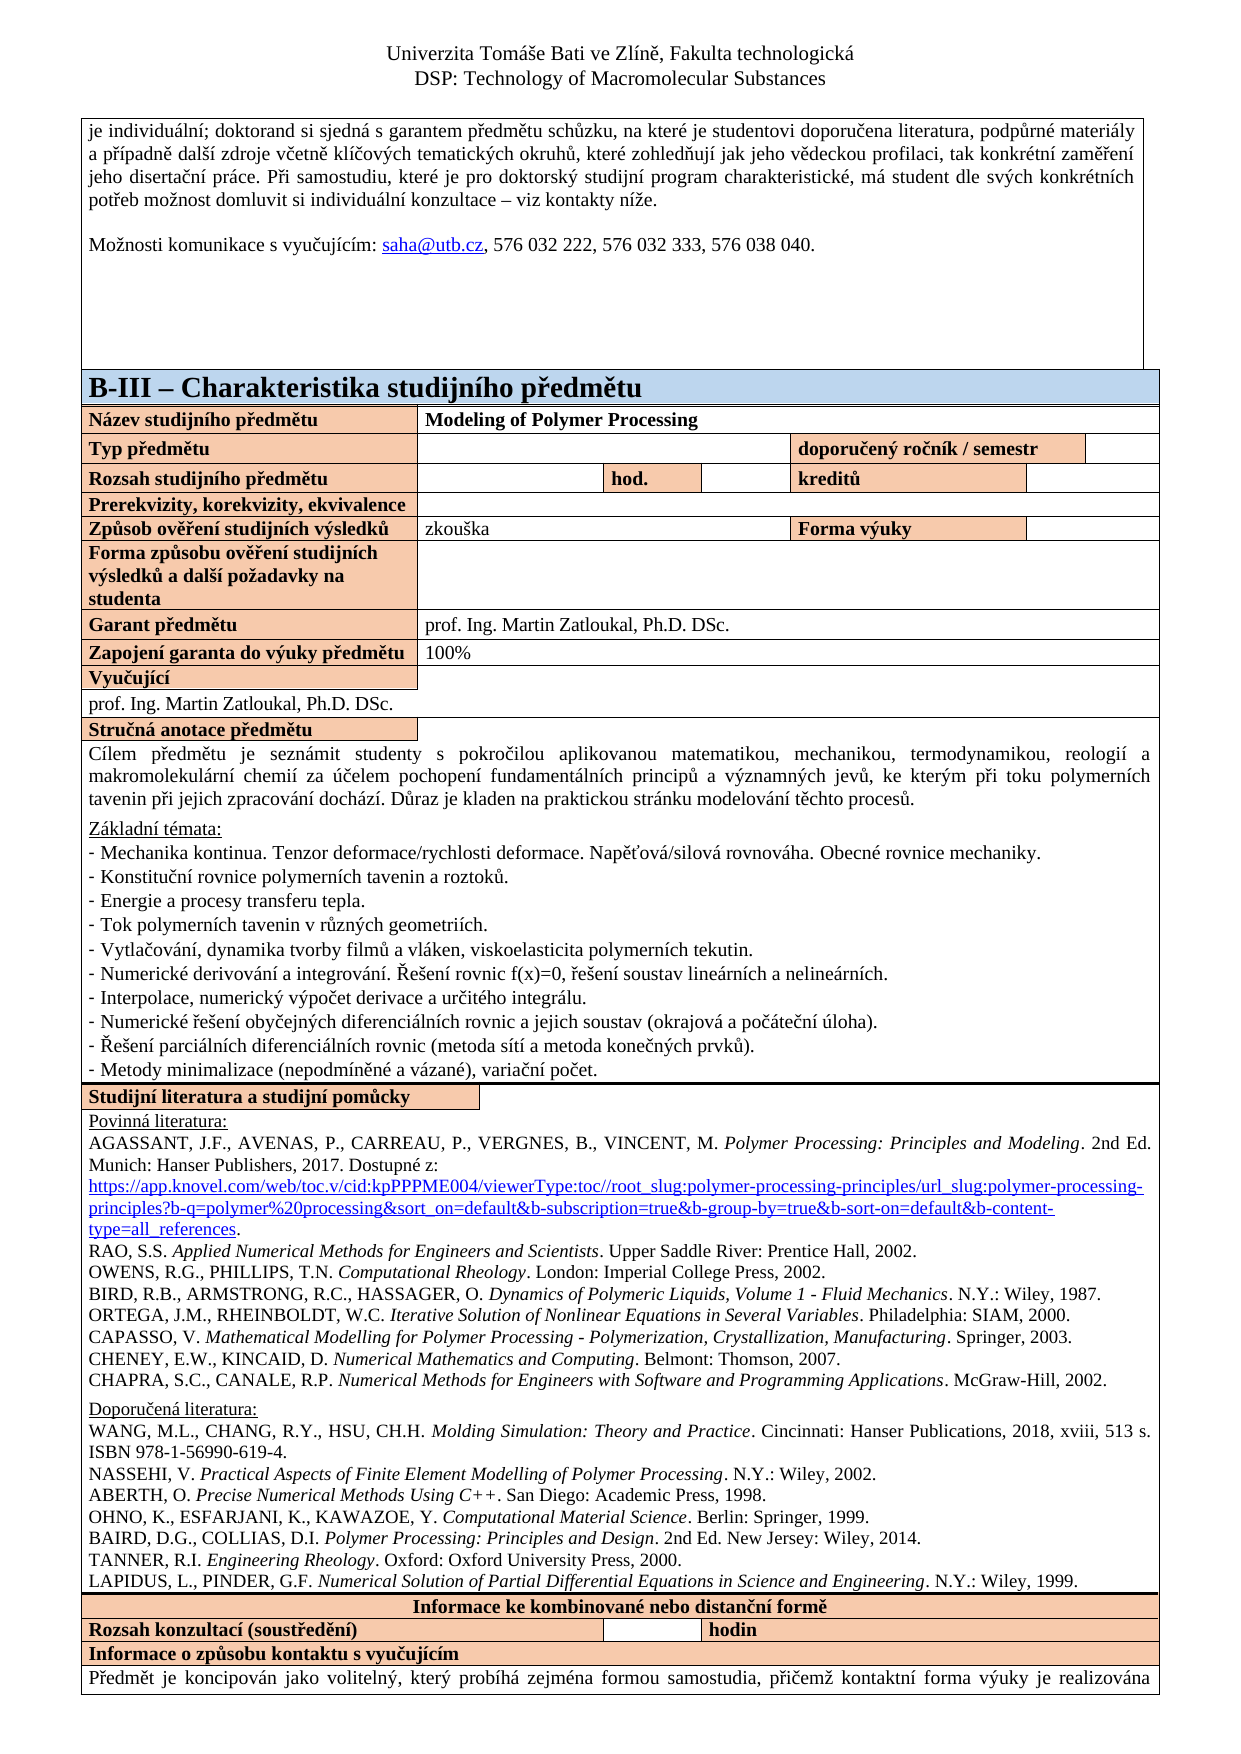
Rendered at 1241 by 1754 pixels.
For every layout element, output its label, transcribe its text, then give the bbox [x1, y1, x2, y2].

table_cell Název studijního předmětu [82, 407, 417, 433]
table_cell hodin [702, 1618, 1159, 1641]
table_cell [604, 1619, 701, 1641]
table_cell [418, 718, 1159, 740]
table_cell Zapojení garanta do výuky předmětu [82, 640, 417, 665]
table_cell Garant předmětu [82, 610, 417, 639]
table_cell Rozsah studijního předmětu [82, 464, 417, 492]
table_cell Stručná anotace předmětu [82, 718, 417, 740]
table_cell Studijní literatura a studijní pomůcky [82, 1085, 479, 1109]
table_cell hod. [604, 464, 701, 492]
table_cell prof. Ing. Martin Zatloukal, Ph.D. DSc. [418, 610, 1159, 639]
table_cell B-III – Charakteristika studijního předmětu [82, 370, 1159, 403]
table_cell [418, 666, 1159, 688]
table_cell Forma způsobu ověření studijních výsledků a další požadavky na studenta [82, 541, 417, 609]
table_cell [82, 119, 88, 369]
table_cell Forma výuky [791, 517, 1026, 540]
table_cell [1027, 464, 1159, 492]
table_cell [1027, 517, 1159, 540]
table_cell kreditů [791, 464, 1026, 492]
table_cell Rozsah konzultací (soustředění) [82, 1619, 603, 1641]
table_cell doporučený ročník / semestr [791, 434, 1085, 463]
table_cell [418, 434, 790, 463]
table_cell Prerekvizity, korekvizity, ekvivalence [82, 493, 417, 516]
table_cell Informace o způsobu kontaktu s vyučujícím [82, 1642, 1159, 1665]
table_cell Vyučující [82, 666, 417, 688]
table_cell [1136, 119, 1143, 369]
table_cell Typ předmětu [82, 434, 417, 463]
table_cell [418, 464, 603, 492]
table_cell Způsob ověření studijních výsledků [82, 517, 417, 540]
table_cell [480, 1085, 1159, 1109]
table_cell [418, 541, 1159, 609]
table_cell zkouška [418, 517, 790, 540]
table_cell prof. Ing. Martin Zatloukal, Ph.D. DSc. [82, 689, 1159, 717]
table_cell Modeling of Polymer Processing [418, 407, 1159, 433]
table_cell Informace ke kombinované nebo distanční formě [82, 1592, 1159, 1618]
table_cell Povinná literatura: AGASSANT, J.F., AVENAS, P., CARREAU, P., VERGNES, B., VINCENT, M. Polymer Processing: Principles and Modeling. 2nd Ed. Munich: Hanser Publishers, 2017. Dostupné z: https://app.knovel.com/web/toc.v/cid:kpPPPME004/viewerType:toc//root_slug:polymer-processing-principles/url_slug:polymer-processing-principles?b-q=polymer%20processing&sort_on=default&b-subscription=true&b-group-by=true&b-sort-on=default&b-content-type=all_references. RAO, S.S. Applied Numerical Methods for Engineers and Scientists. Upper Saddle River: Prentice Hall, 2002. OWENS, R.G., PHILLIPS, T.N. Computational Rheology. London: Imperial College Press, 2002. BIRD, R.B., ARMSTRONG, R.C., HASSAGER, O. Dynamics of Polymeric Liquids, Volume 1 - Fluid Mechanics. N.Y.: Wiley, 1987. ORTEGA, J.M., RHEINBOLDT, W.C. Iterative Solution of Nonlinear Equations in Several Variables. Philadelphia: SIAM, 2000. CAPASSO, V. Mathematical Modelling for Polymer Processing - Polymerization, Crystallization, Manufacturing. Springer, 2003. CHENEY, E.W., KINCAID, D. Numerical Mathematics and Computing. Belmont: Thomson, 2007. CHAPRA, S.C., CANALE, R.P. Numerical Methods for Engineers with Software and Programming Applications. McGraw-Hill, 2002. Doporučená literatura: WANG, M.L., CHANG, R.Y., HSU, CH.H. Molding Simulation: Theory and Practice. Cincinnati: Hanser Publications, 2018, xviii, 513 s. ISBN 978-1-56990-619-4. NASSEHI, V. Practical Aspects of Finite Element Modelling of Polymer Processing. N.Y.: Wiley, 2002. ABERTH, O. Precise Numerical Methods Using C++. San Diego: Academic Press, 1998. OHNO, K., ESFARJANI, K., KAWAZOE, Y. Computational Material Science. Berlin: Springer, 1999. BAIRD, D.G., COLLIAS, D.I. Polymer Processing: Principles and Design. 2nd Ed. New Jersey: Wiley, 2014. TANNER, R.I. Engineering Rheology. Oxford: Oxford University Press, 2000. LAPIDUS, L., PINDER, G.F. Numerical Solution of Partial Differential Equations in Science and Engineering. N.Y.: Wiley, 1999. [82, 1109, 1159, 1592]
table_cell [702, 464, 790, 492]
table_cell [1086, 434, 1159, 463]
table_cell [418, 493, 1159, 516]
table_cell 100% [418, 640, 1159, 665]
table_cell Cílem předmětu je seznámit studenty s pokročilou aplikovanou matematikou, mechanikou, termodynamikou, reologií a makromolekulární chemií za účelem pochopení fundamentálních principů a významných jevů, ke kterým při toku polymerních tavenin při jejich zpracování dochází. Důraz je kladen na praktickou stránku modelování těchto procesů. Základní témata: Mechanika kontinua. Tenzor deformace/rychlosti deformace. Napěťová/silová rovnováha. Obecné rovnice mechaniky. Konstituční rovnice polymerních tavenin a roztoků. Energie a procesy transferu tepla. Tok polymerních tavenin v různých geometriích. Vytlačování, dynamika tvorby filmů a vláken, viskoelasticita polymerních tekutin. Numerické derivování a integrování. Řešení rovnic f(x)=0, řešení soustav lineárních a nelineárních. Interpolace, numerický výpočet derivace a určitého integrálu. Numerické řešení obyčejných diferenciálních rovnic a jejich soustav (okrajová a počáteční úloha). Řešení parciálních diferenciálních rovnic (metoda sítí a metoda konečných prvků). Metody minimalizace (nepodmíněné a vázané), variační počet. [82, 740, 1159, 1082]
